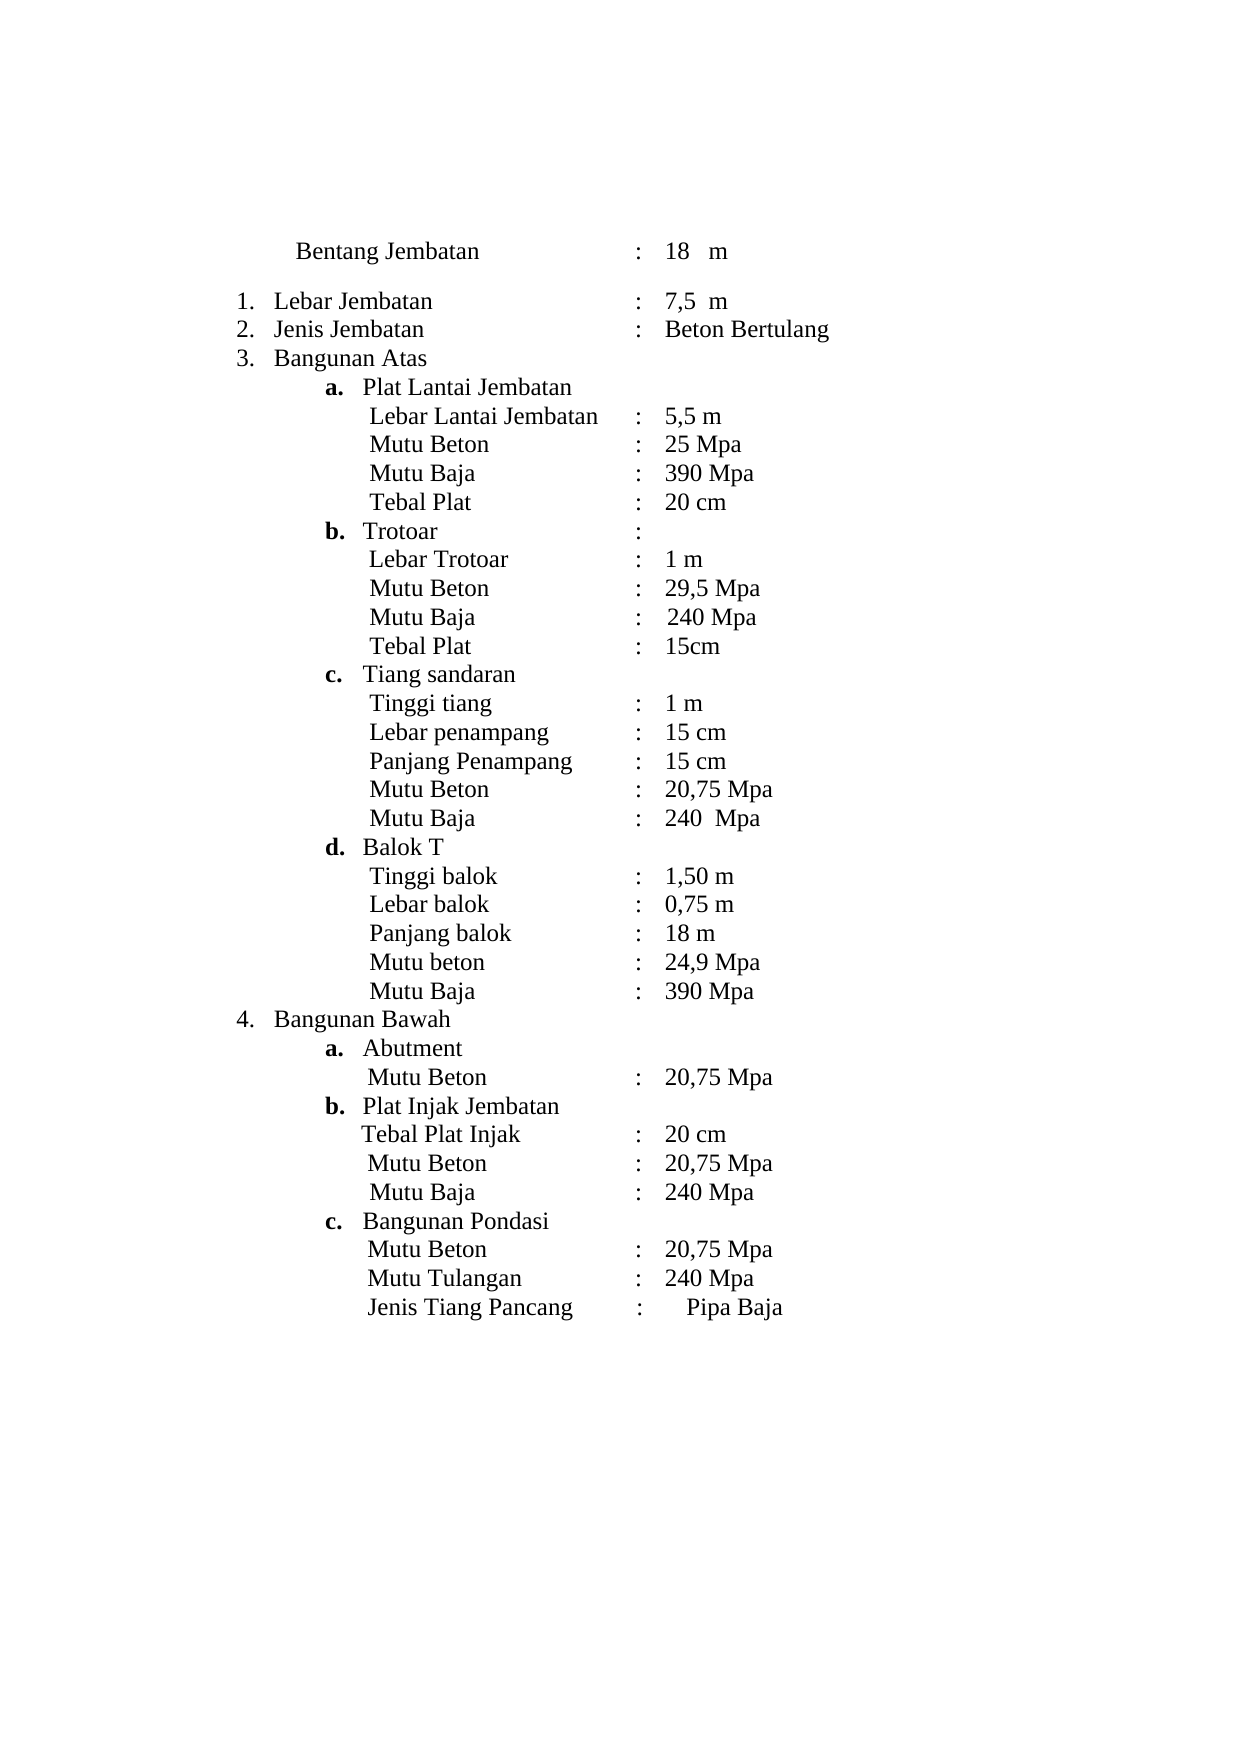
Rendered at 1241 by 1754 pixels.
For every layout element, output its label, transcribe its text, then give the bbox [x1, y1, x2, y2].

text Mutu Beton : 20,75 Mpa [236, 774, 1063, 803]
list Plat Injak Jembatan [325, 1091, 1063, 1119]
text Mutu Baja : 390 Mpa [236, 976, 1063, 1004]
list Balok T [325, 832, 1063, 861]
list Bangunan Pondasi [325, 1206, 1063, 1234]
text Panjang Penampang : 15 cm [236, 746, 1063, 774]
text Tebal Plat : 20 cm [236, 487, 1063, 516]
text Tinggi tiang : 1 m [236, 688, 1063, 717]
text Bentang Jembatan : 18 m [295, 236, 1063, 265]
text Lebar Lantai Jembatan : 5,5 m [236, 401, 1063, 429]
list Abutment [325, 1033, 1063, 1062]
list Plat Lantai Jembatan [325, 372, 1063, 401]
text Mutu Tulangan : 240 Mpa [354, 1263, 1063, 1292]
text Lebar balok : 0,75 m [236, 889, 1063, 918]
text Lebar Trotoar : 1 m [362, 544, 1063, 573]
list Tiang sandaran [325, 659, 1063, 688]
text Jenis Tiang Pancang : Pipa Baja [236, 1292, 1063, 1321]
text Mutu Beton : 20,75 Mpa [354, 1148, 1063, 1177]
text Panjang balok : 18 m [236, 918, 1063, 947]
text Mutu Beton : 29,5 Mpa [236, 573, 1063, 602]
text Lebar penampang : 15 cm [236, 717, 1063, 746]
list Jenis Jembatan : Beton Bertulang [236, 314, 1063, 343]
text Tebal Plat : 15cm [236, 631, 1063, 659]
text Tinggi balok : 1,50 m [236, 861, 1063, 889]
text Mutu Baja : 240 Mpa [236, 803, 1063, 832]
list Trotoar : [325, 516, 1063, 544]
text Mutu Baja : 390 Mpa [236, 458, 1063, 487]
text Mutu Beton : 25 Mpa [236, 429, 1063, 458]
text Mutu Beton : 20,75 Mpa [354, 1234, 1063, 1263]
list Bangunan Atas [236, 343, 1063, 372]
list Lebar Jembatan : 7,5 m [236, 286, 1063, 314]
text Tebal Plat Injak : 20 cm [354, 1119, 1063, 1148]
text Mutu beton : 24,9 Mpa [236, 947, 1063, 976]
text Mutu Baja : 240 Mpa [236, 602, 1063, 631]
list Bangunan Bawah [236, 1004, 1063, 1033]
text Mutu Beton : 20,75 Mpa [354, 1062, 1063, 1091]
text Mutu Baja : 240 Mpa [236, 1177, 1063, 1206]
